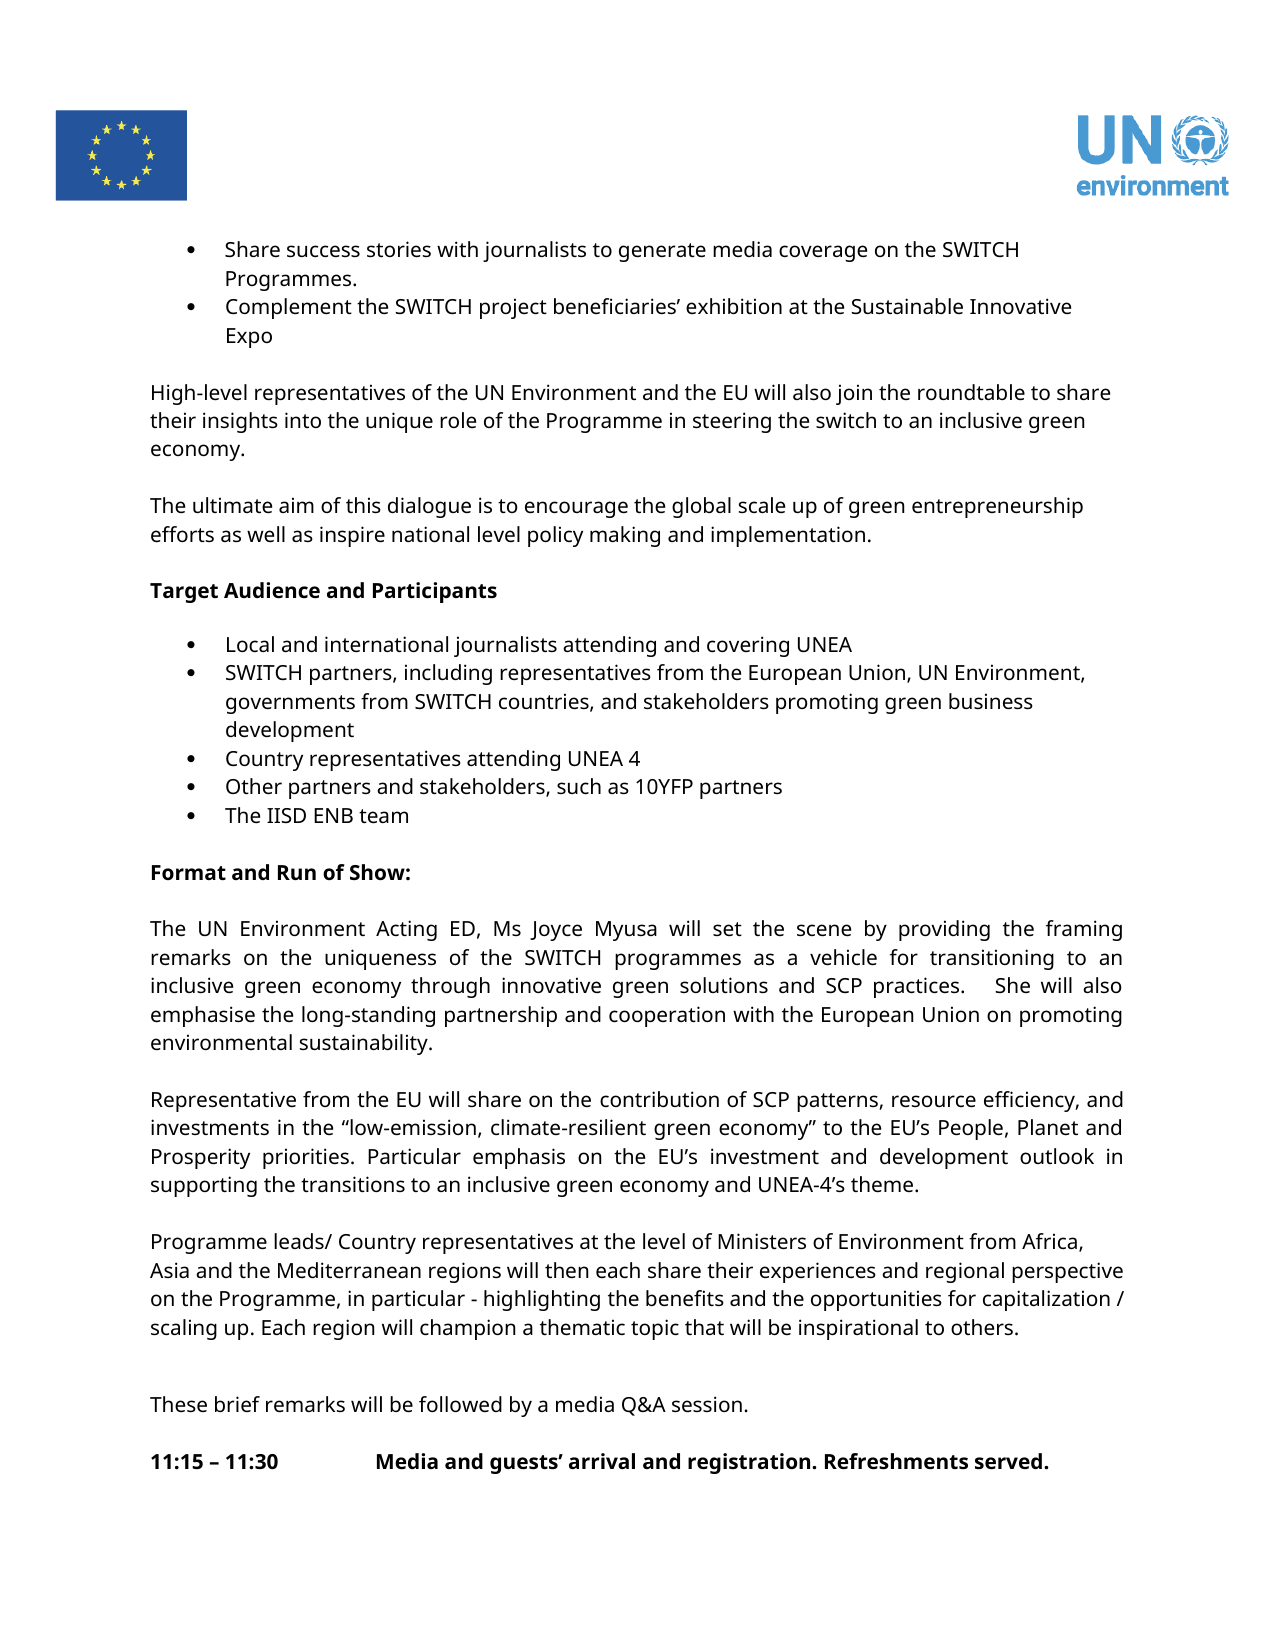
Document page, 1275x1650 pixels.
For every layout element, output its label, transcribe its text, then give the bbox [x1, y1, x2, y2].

text The ultimate aim of this dialogue is to encourage the global scale up of green entrepreneurship efforts as well as inspire national level policy making and implementation. [150, 491, 1125, 548]
list Local and international journalists attending and covering UNEA [187, 630, 1125, 658]
text Target Audience and Participants [150, 577, 1125, 605]
text Programme leads/ Country representatives at the level of Ministers of Environment from Africa, Asia and the Mediterranean regions will then each share their experiences and regional perspective on the Programme, in particular - highlighting the benefits and the opportunities for capitalization / scaling up. Each region will champion a thematic topic that will be inspirational to others. [150, 1227, 1125, 1341]
list The IISD ENB team [187, 801, 1125, 829]
list SWITCH partners, including representatives from the European Union, UN Environment, governments from SWITCH countries, and stakeholders promoting green business development [187, 658, 1125, 744]
picture [0, 75, 1275, 236]
text High-level representatives of the UN Environment and the EU will also join the roundtable to share their insights into the unique role of the Programme in steering the switch to an inclusive green economy. [150, 378, 1125, 463]
text These brief remarks will be followed by a media Q&A session. [150, 1390, 1125, 1419]
list Complement the SWITCH project beneficiaries’ exhibition at the Sustainable Innovative Expo [187, 292, 1125, 349]
text Representative from the EU will share on the contribution of SCP patterns, resource efficiency, and investments in the “low-emission, climate-resilient green economy” to the EU’s People, Planet and Prosperity priorities. Particular emphasis on the EU’s investment and development outlook in supporting the transitions to an inclusive green economy and UNEA-4’s theme. [150, 1085, 1125, 1199]
text Format and Run of Show: [150, 858, 1125, 886]
list Country representatives attending UNEA 4 [187, 744, 1125, 772]
list Other partners and stakeholders, such as 10YFP partners [187, 772, 1125, 801]
text 11:15 – 11:30 Media and guests’ arrival and registration. Refreshments served. [150, 1447, 1125, 1476]
list Share success stories with journalists to generate media coverage on the SWITCH Programmes. [187, 236, 1125, 292]
text The UN Environment Acting ED, Ms Joyce Myusa will set the scene by providing the framing remarks on the uniqueness of the SWITCH programmes as a vehicle for transitioning to an inclusive green economy through innovative green solutions and SCP practices. She will also emphasise the long-standing partnership and cooperation with the European Union on promoting environmental sustainability. [150, 914, 1125, 1057]
